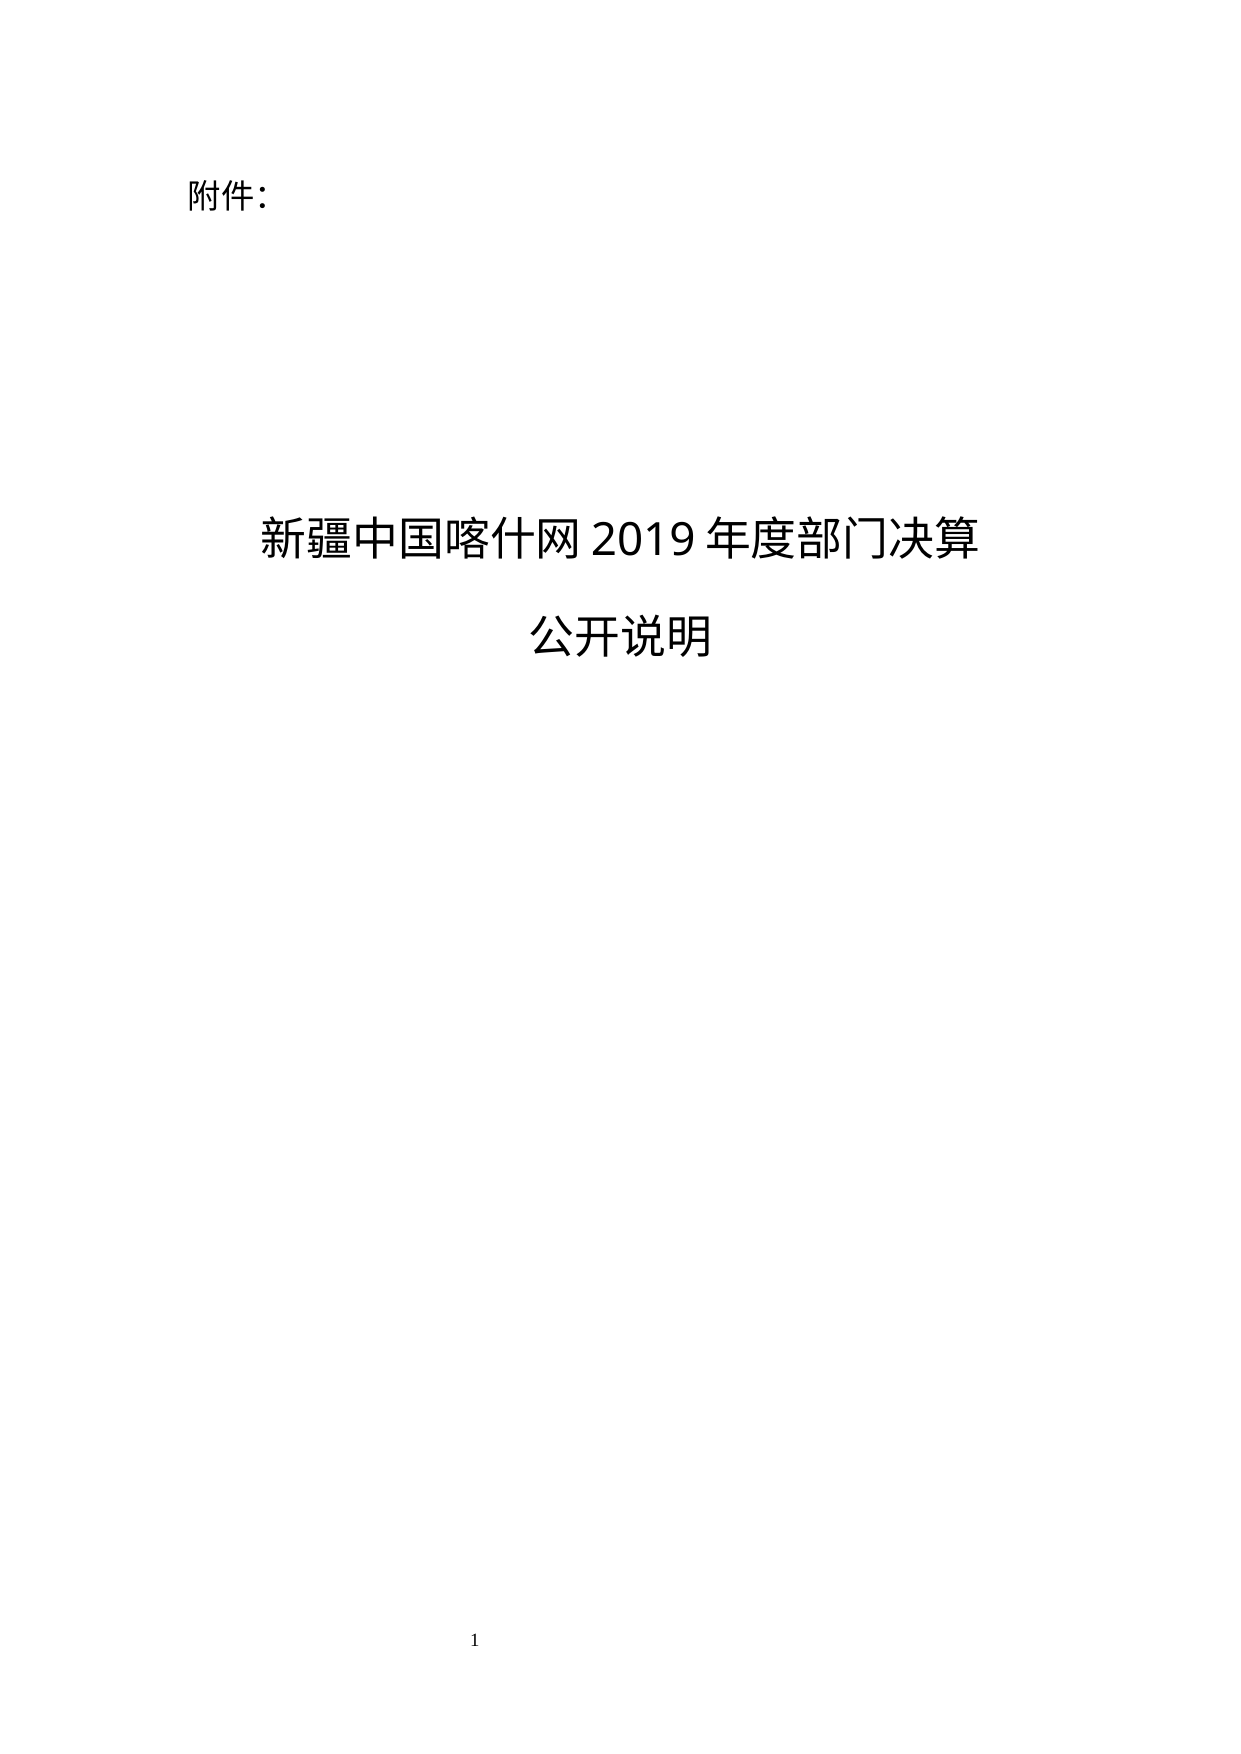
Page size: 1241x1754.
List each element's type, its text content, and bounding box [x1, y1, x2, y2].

text 附件： [187, 162, 1053, 227]
text 公开说明 [187, 584, 1053, 682]
text 新疆中国喀什网2019年度部门决算 [187, 487, 1053, 584]
